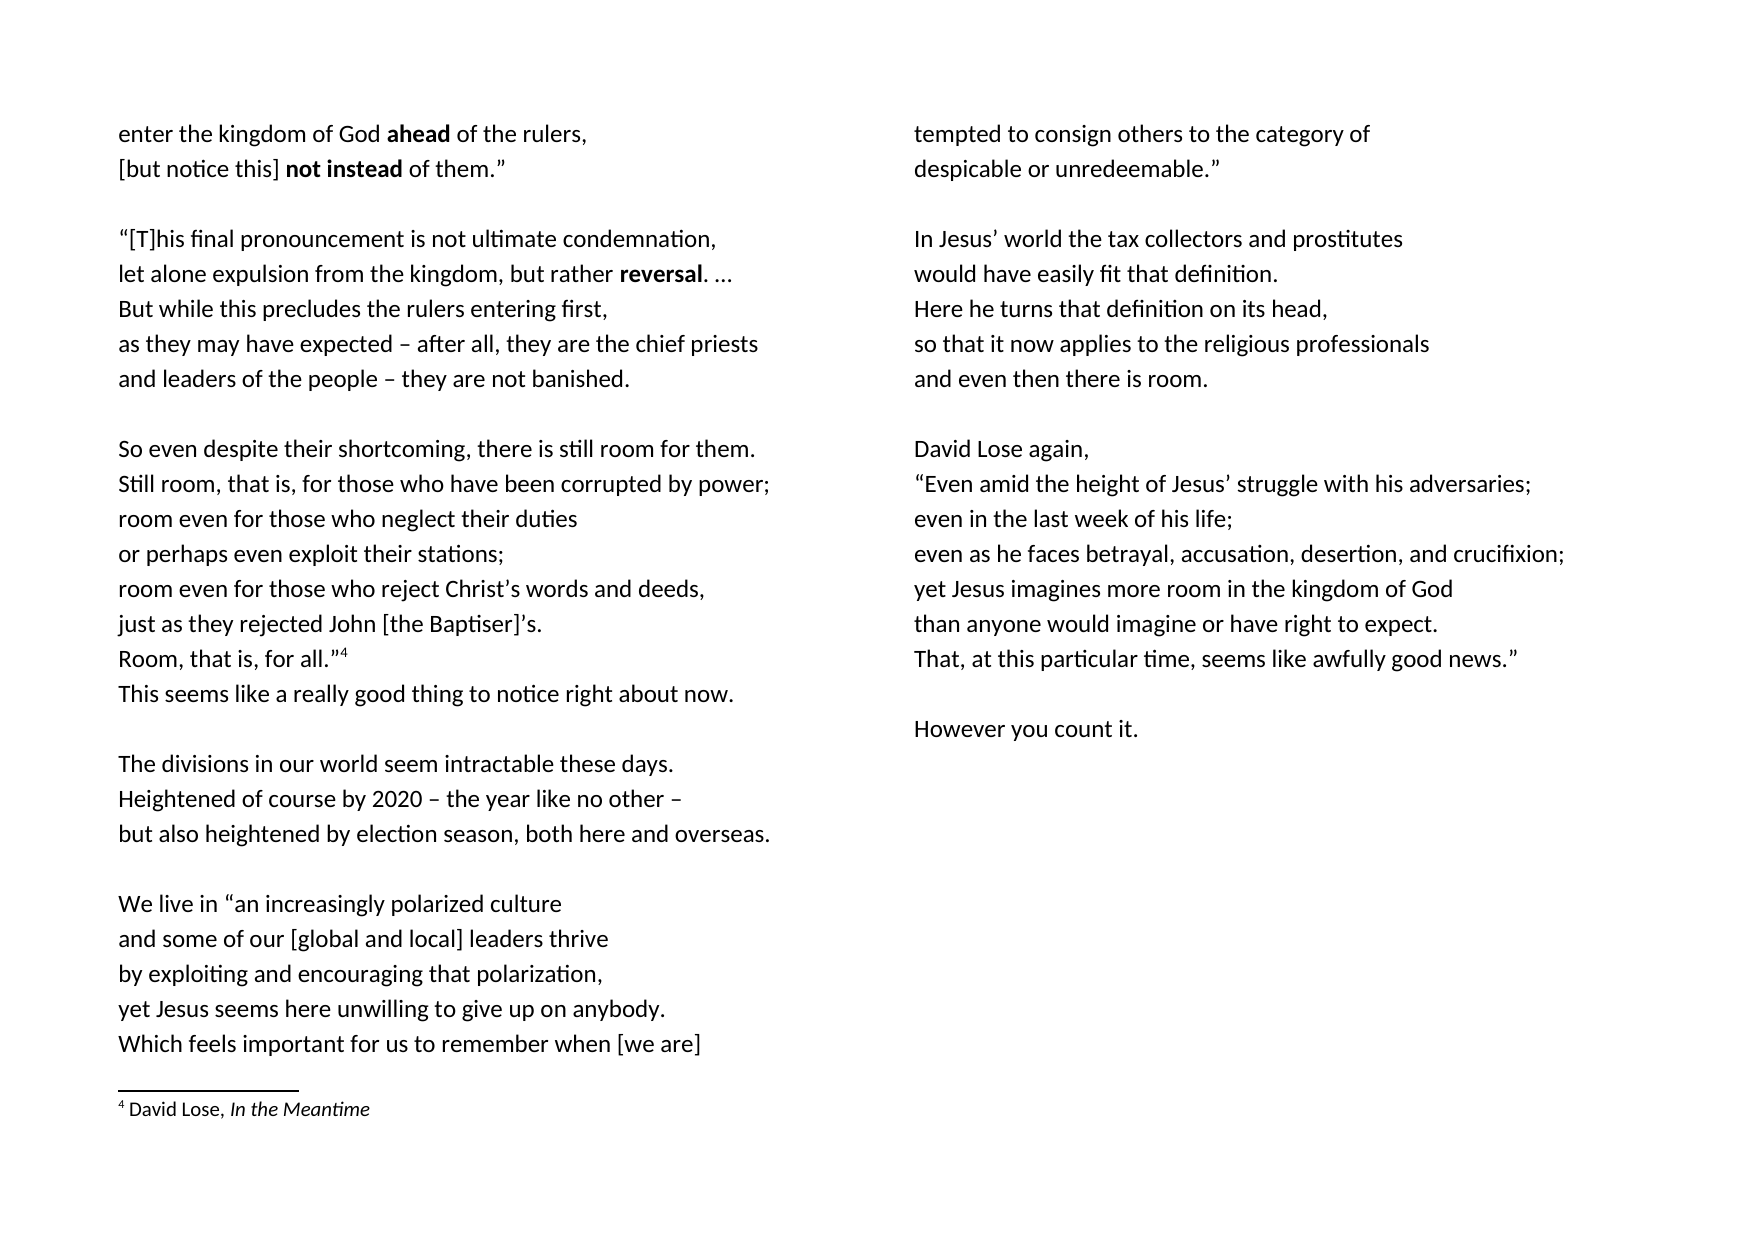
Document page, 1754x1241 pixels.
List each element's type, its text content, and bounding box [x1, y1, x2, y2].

text We live in “an increasingly polarized culture and some of our [global and local] leaders thrive by exploiting and encouraging that polarization, yet Jesus seems here unwilling to give up on anybody. Which feels important for us to remember when [we are] tempted to consign others to the category of despicable or unredeemable.” [914, 118, 1636, 184]
text However you count it. [914, 713, 1636, 744]
text This seems like a really good thing to notice right about now. [118, 678, 840, 709]
text “[T]his final pronouncement is not ultimate condemnation, let alone expulsion from the kingdom, but rather reversal. … But while this precludes the rulers entering first, as they may have expected – after all, they are the chief priests and leaders of the people – they are not banished. [118, 223, 840, 394]
text Heightened of course by 2020 – the year like no other – but also heightened by election season, both here and overseas. [118, 783, 840, 849]
text The divisions in our world seem intractable these days. [118, 748, 840, 779]
text David Lose again, [914, 433, 1636, 464]
text We live in “an increasingly polarized culture and some of our [global and local] leaders thrive by exploiting and encouraging that polarization, yet Jesus seems here unwilling to give up on anybody. Which feels important for us to remember when [we are] tempted to consign others to the category of despicable or unredeemable.” [118, 888, 840, 1059]
text Here he turns that definition on its head, so that it now applies to the religious professionals and even then there is room. [914, 293, 1636, 394]
text So even despite their shortcoming, there is still room for them. Still room, that is, for those who have been corrupted by power; room even for those who neglect their duties or perhaps even exploit their stations; room even for those who reject Christ’s words and deeds, just as they rejected John [the Baptiser]’s. Room, that is, for all.” [118, 398, 840, 674]
text “Even amid the height of Jesus’ struggle with his adversaries; even in the last week of his life; even as he faces betrayal, accusation, desertion, and crucifixion; yet Jesus imagines more room in the kingdom of God than anyone would imagine or have right to expect. That, at this particular time, seems like awfully good news.” [914, 468, 1636, 674]
text In Jesus’ world the tax collectors and prostitutes would have easily fit that definition. [914, 223, 1636, 289]
